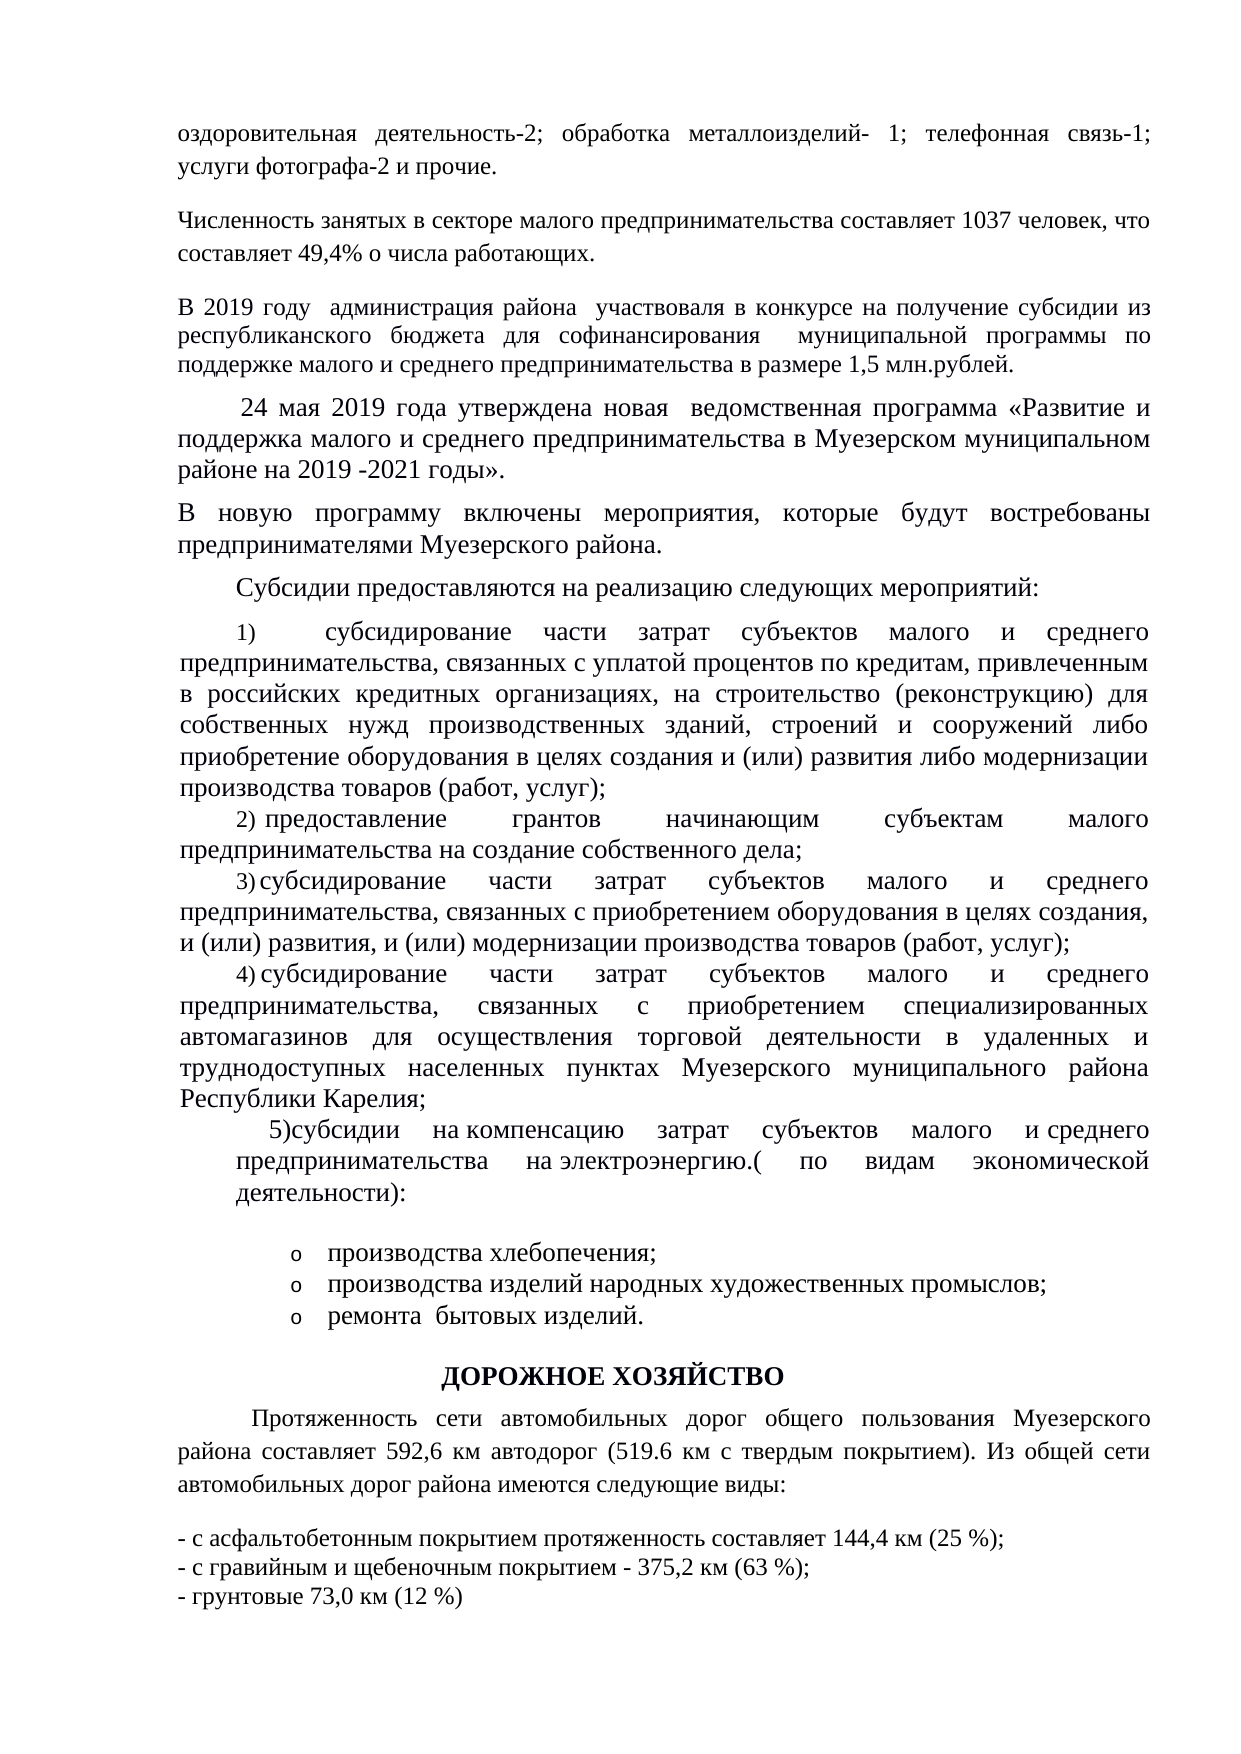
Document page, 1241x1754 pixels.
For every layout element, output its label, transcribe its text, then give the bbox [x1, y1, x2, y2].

text В 2019 году администрация района участвоваля в конкурсе на получение субсидии из республиканского бюджета для софинансирования муниципальной программы по поддержке малого и среднего предпринимательства в размере 1,5 млн.рублей. [177, 292, 1152, 378]
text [177, 118, 1152, 180]
text - с асфальтобетонным покрытием протяженность составляет 144,4 км (25 %); [177, 1523, 1152, 1552]
list предоставление грантов начинающим субъектам малого предпринимательства на создание собственного дела; [179, 802, 1149, 864]
text Протяженность сети автомобильных дорог общего пользования Муезерского района составляет 592,6 км автодорог (519.6 км с твердым покрытием). Из общей сети автомобильных дорог района имеются следующие виды: [177, 1403, 1152, 1498]
text Численность занятых в секторе малого предпринимательства составляет 1037 человек, что составляет 49,4% о числа работающих. [177, 205, 1152, 267]
text 5)субсидии на компенсацию затрат субъектов малого и среднего предпринимательства на электроэнергию.( по видам экономической деятельности): [236, 1113, 1149, 1207]
list субсидирование части затрат субъектов малого и среднего предпринимательства, связанных с приобретением специализированных автомагазинов для осуществления торговой деятельности в удаленных и труднодоступных населенных пунктах Муезерского муниципального района Республики Карелия; [179, 958, 1149, 1113]
list ремонта бытовых изделий. [290, 1299, 1152, 1331]
text ДОРОЖНОЕ ХОЗЯЙСТВО [177, 1360, 1152, 1391]
text В новую программу включены мероприятия, которые будут востребованы предпринимателями Муезерского района. [177, 497, 1152, 559]
text 24 мая 2019 года утверждена новая ведомственная программа «Развитие и поддержка малого и среднего предпринимательства в Муезерском муниципальном районе на 2019 -2021 годы». [177, 391, 1152, 484]
text - с гравийным и щебеночным покрытием - 375,2 км (63 %); [177, 1552, 1152, 1581]
list субсидирование части затрат субъектов малого и среднего предпринимательства, связанных с уплатой процентов по кредитам, привлеченным в российских кредитных организациях, на строительство (реконструкцию) для собственных нужд производственных зданий, строений и сооружений либо приобретение оборудования в целях создания и (или) развития либо модернизации производства товаров (работ, услуг); [179, 615, 1149, 802]
text Субсидии предоставляются на реализацию следующих мероприятий: [179, 571, 1152, 602]
list производства изделий народных художественных промыслов; [290, 1267, 1152, 1299]
list производства хлебопечения; [290, 1236, 1152, 1267]
text - грунтовые 73,0 км (12 %) [177, 1581, 1152, 1609]
list субсидирование части затрат субъектов малого и среднего предпринимательства, связанных с приобретением оборудования в целях создания, и (или) развития, и (или) модернизации производства товаров (работ, услуг); [179, 864, 1149, 958]
